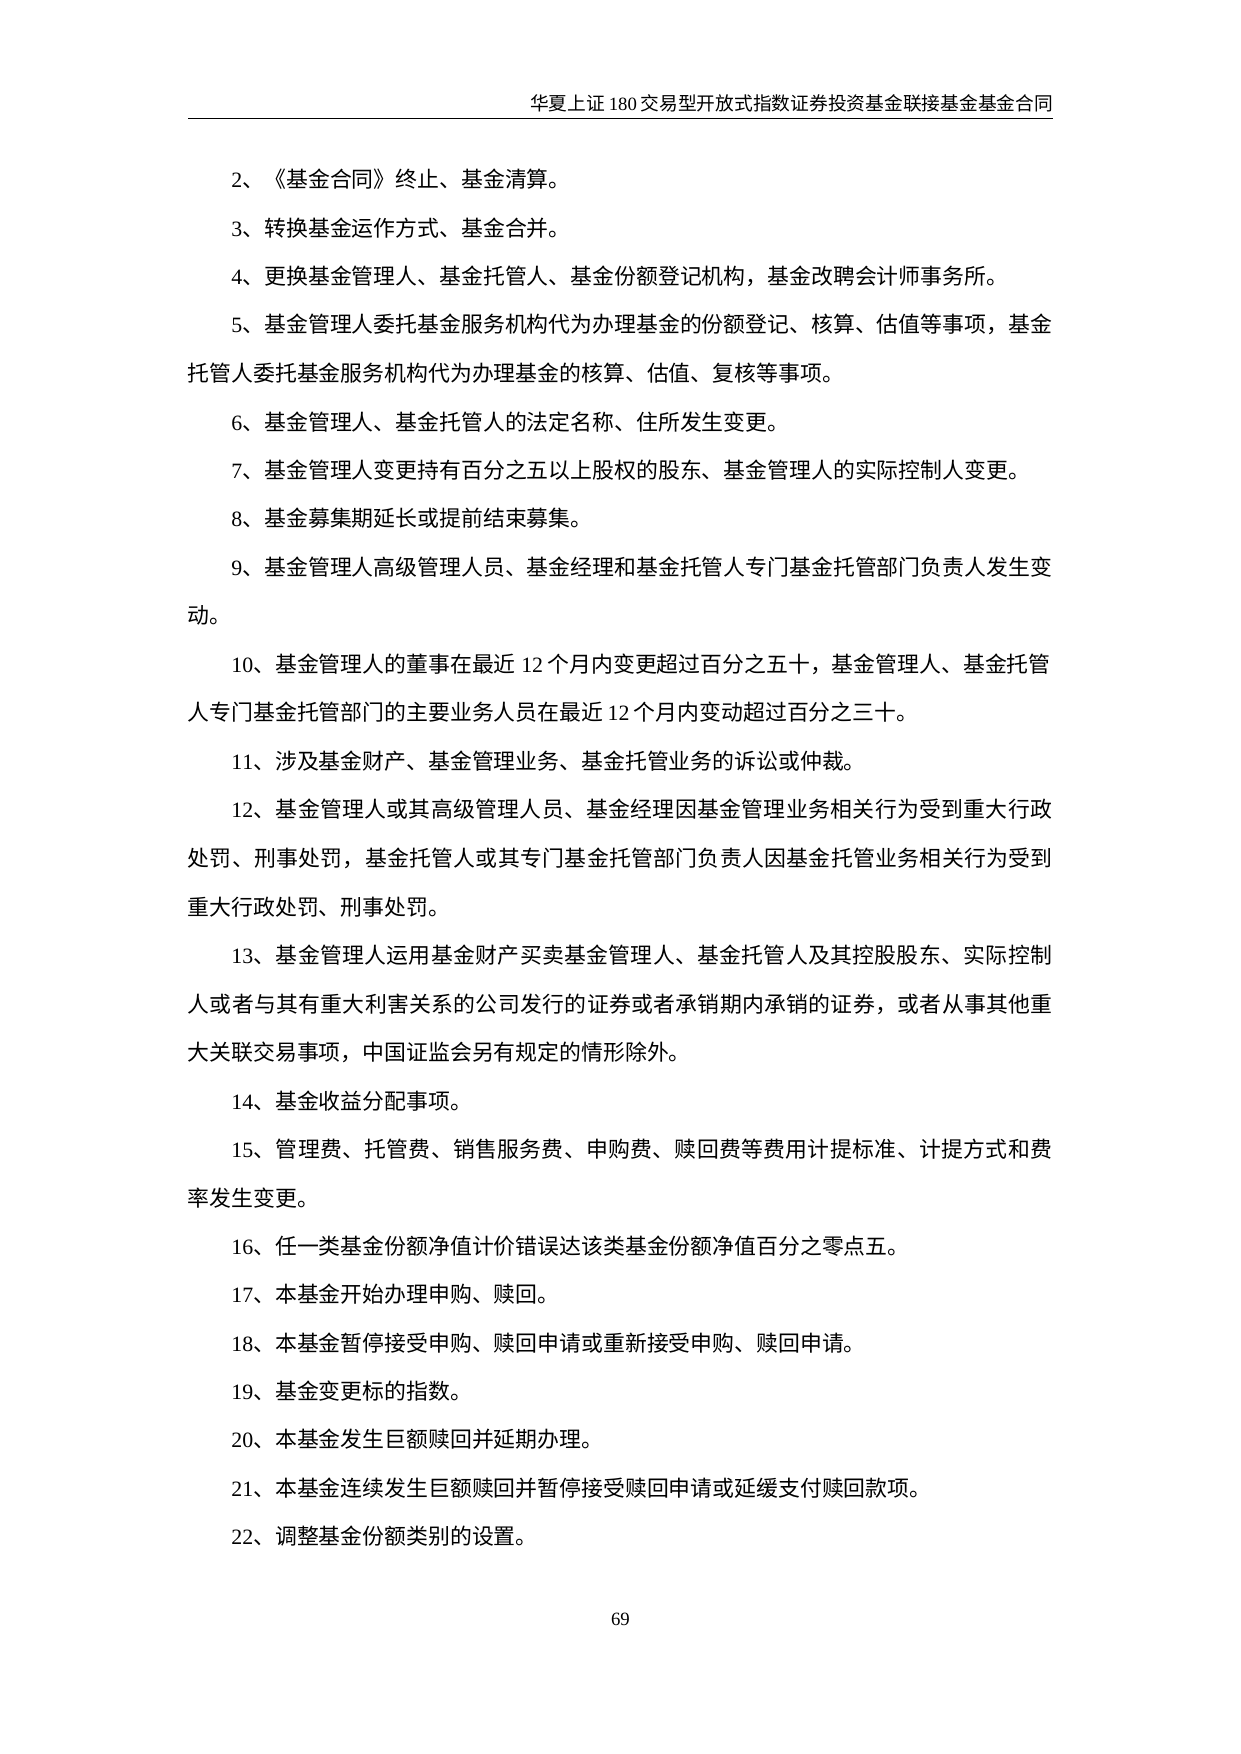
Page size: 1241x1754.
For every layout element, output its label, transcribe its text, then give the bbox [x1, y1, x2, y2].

text 5、基金管理人委托基金服务机构代为办理基金的份额登记、核算、估值等事项，基金托管人委托基金服务机构代为办理基金的核算、估值、复核等事项。 [187, 307, 1053, 388]
text 18、本基金暂停接受申购、赎回申请或重新接受申购、赎回申请。 [187, 1325, 1053, 1358]
text 8、基金募集期延长或提前结束募集。 [187, 501, 1053, 533]
text 19、基金变更标的指数。 [187, 1374, 1053, 1406]
text 12、基金管理人或其高级管理人员、基金经理因基金管理业务相关行为受到重大行政处罚、刑事处罚，基金托管人或其专门基金托管部门负责人因基金托管业务相关行为受到重大行政处罚、刑事处罚。 [187, 792, 1053, 922]
text 22、调整基金份额类别的设置。 [187, 1519, 1053, 1551]
text 21、本基金连续发生巨额赎回并暂停接受赎回申请或延缓支付赎回款项。 [187, 1470, 1053, 1503]
text 9、基金管理人高级管理人员、基金经理和基金托管人专门基金托管部门负责人发生变动。 [187, 549, 1053, 630]
text 10、基金管理人的董事在最近12个月内变更超过百分之五十，基金管理人、基金托管人专门基金托管部门的主要业务人员在最近12个月内变动超过百分之三十。 [187, 646, 1053, 727]
text 14、基金收益分配事项。 [187, 1083, 1053, 1116]
text 15、管理费、托管费、销售服务费、申购费、赎回费等费用计提标准、计提方式和费率发生变更。 [187, 1132, 1053, 1213]
text 20、本基金发生巨额赎回并延期办理。 [187, 1422, 1053, 1454]
text 4、更换基金管理人、基金托管人、基金份额登记机构，基金改聘会计师事务所。 [187, 259, 1053, 291]
text 7、基金管理人变更持有百分之五以上股权的股东、基金管理人的实际控制人变更。 [187, 452, 1053, 485]
text 2、《基金合同》终止、基金清算。 [187, 162, 1053, 194]
text 3、转换基金运作方式、基金合并。 [187, 210, 1053, 243]
text 16、任一类基金份额净值计价错误达该类基金份额净值百分之零点五。 [187, 1229, 1053, 1261]
text 6、基金管理人、基金托管人的法定名称、住所发生变更。 [187, 404, 1053, 437]
text 17、本基金开始办理申购、赎回。 [187, 1277, 1053, 1309]
text 13、基金管理人运用基金财产买卖基金管理人、基金托管人及其控股股东、实际控制人或者与其有重大利害关系的公司发行的证券或者承销期内承销的证券，或者从事其他重大关联交易事项，中国证监会另有规定的情形除外。 [187, 937, 1053, 1067]
text 11、涉及基金财产、基金管理业务、基金托管业务的诉讼或仲裁。 [187, 743, 1053, 776]
